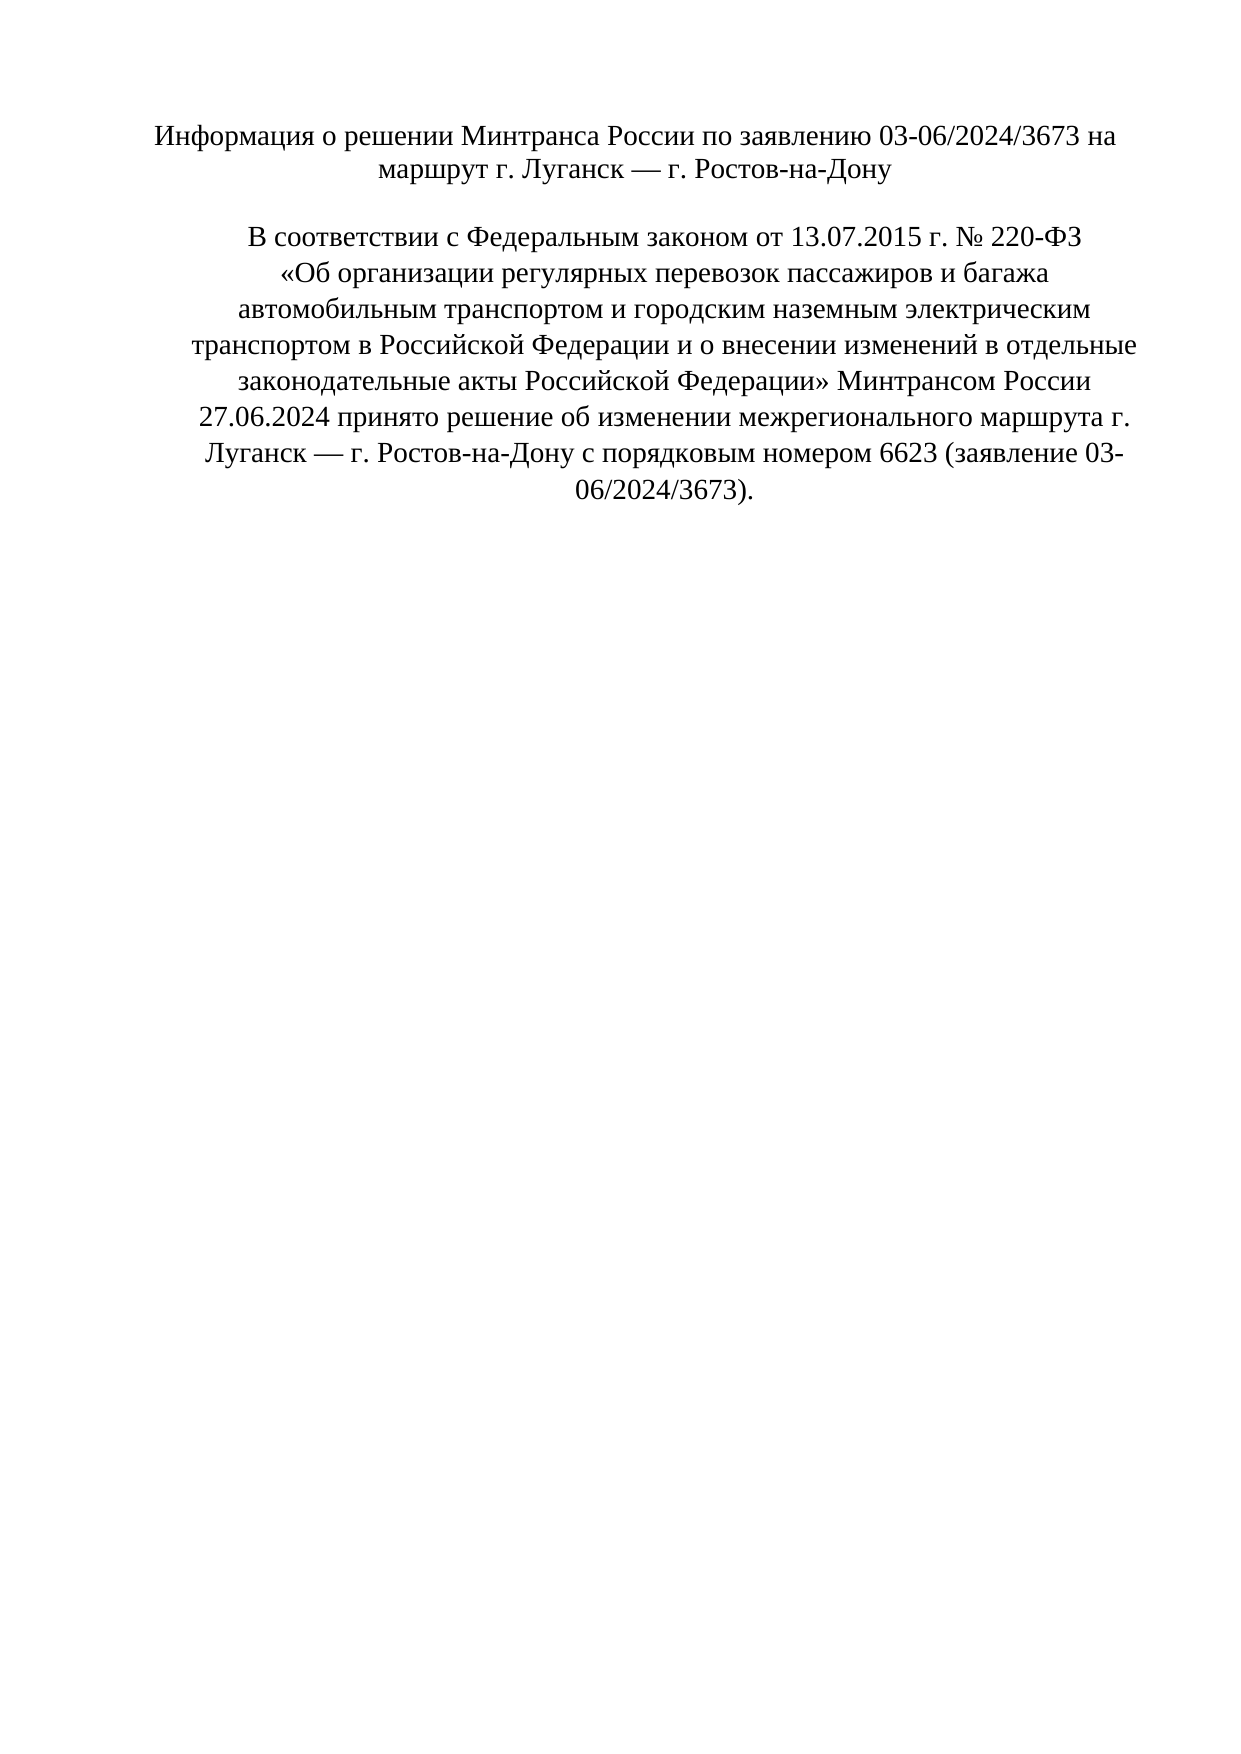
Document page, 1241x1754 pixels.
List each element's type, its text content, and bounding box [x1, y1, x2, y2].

text Информация о решении Минтранса России по заявлению 03-06/2024/3673 на маршрут г. Луганск — г. Ростов-на-Дону [118, 118, 1152, 185]
text В соответствии с Федеральным законом от 13.07.2015 г. № 220-ФЗ «Об организации регулярных перевозок пассажиров и багажа автомобильным транспортом и городским наземным электрическим транспортом в Российской Федерации и о внесении изменений в отдельные законодательные акты Российской Федерации» Минтрансом России 27.06.2024 принято решение об изменении межрегионального маршрута г. Луганск — г. Ростов-на-Дону с порядковым номером 6623 (заявление 03-06/2024/3673). [177, 219, 1152, 505]
